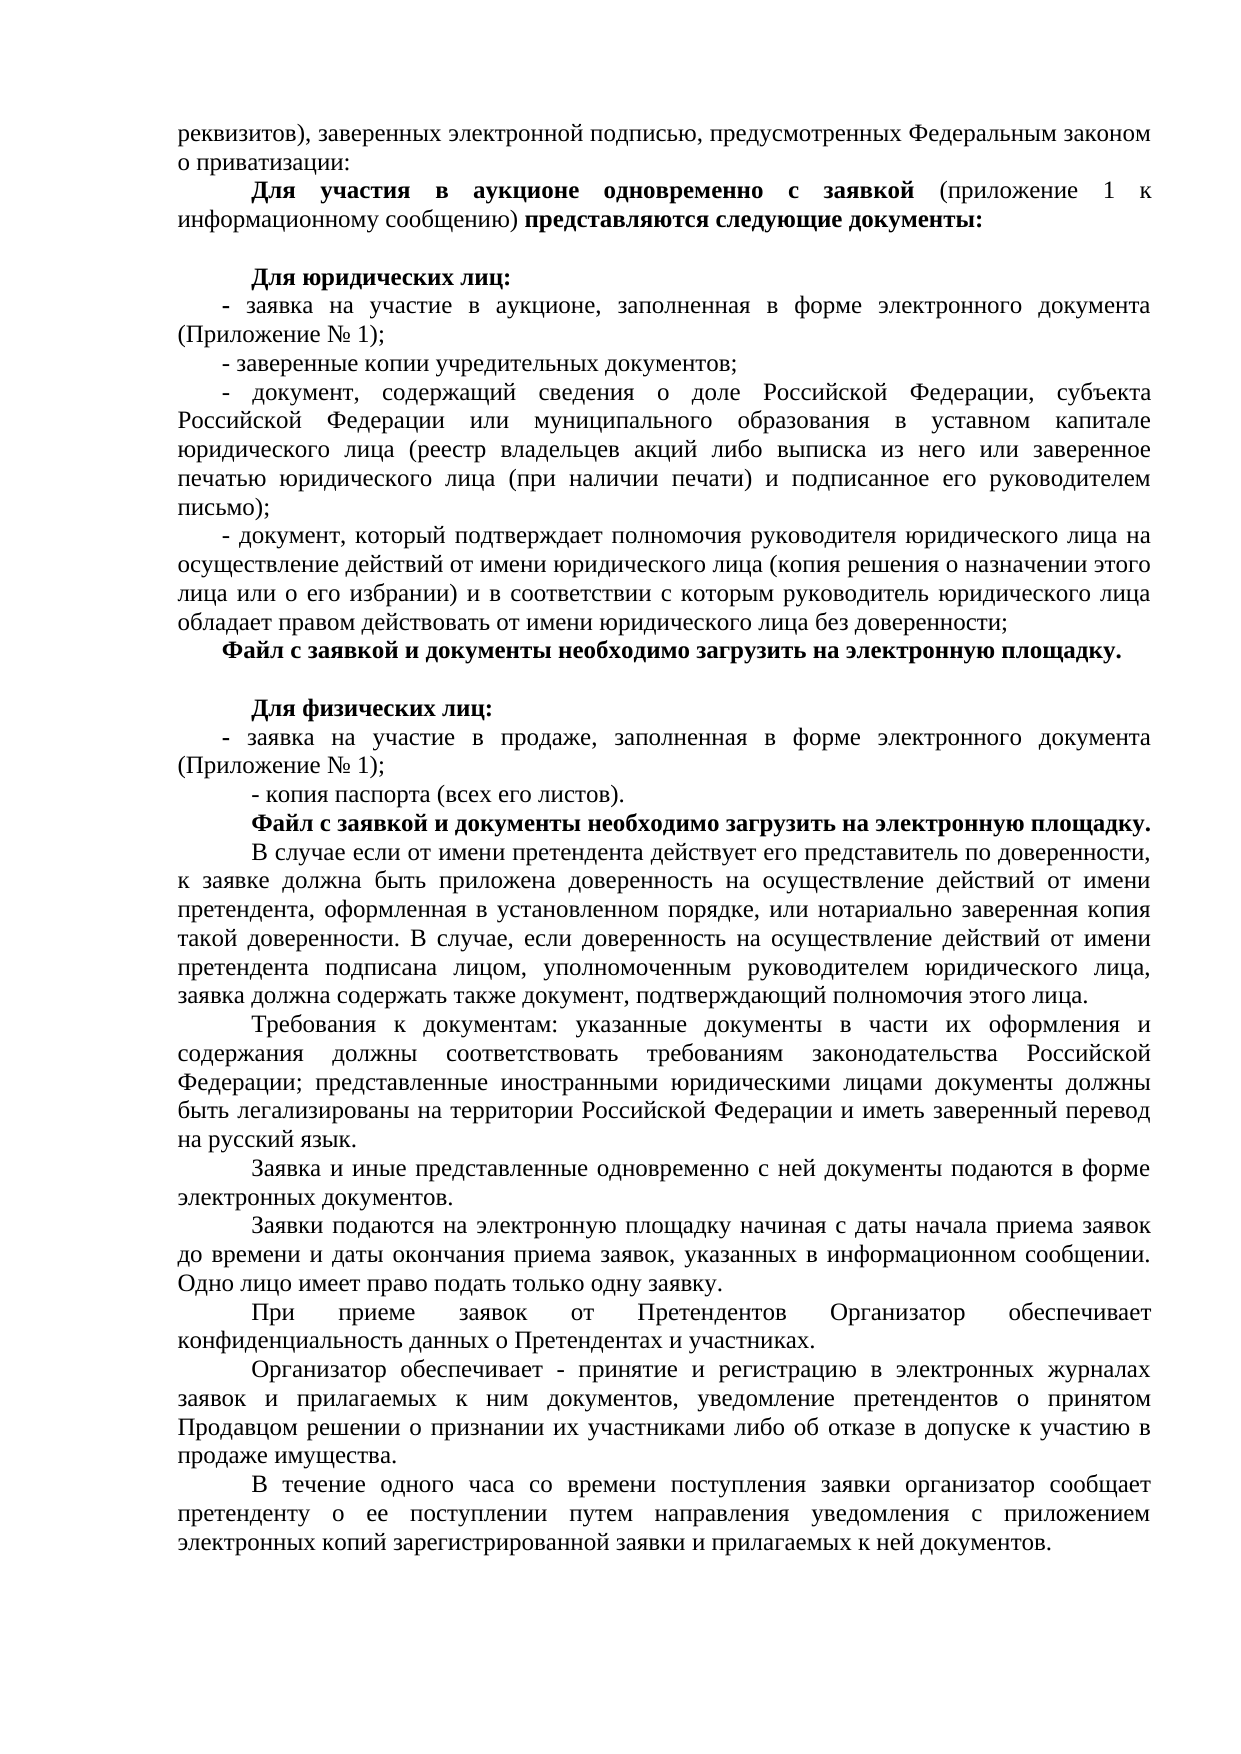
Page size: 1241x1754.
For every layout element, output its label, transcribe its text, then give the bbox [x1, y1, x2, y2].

text Требования к документам: указанные документы в части их оформления и содержания должны соответствовать требованиям законодательства Российской Федерации; представленные иностранными юридическими лицами документы должны быть легализированы на территории Российской Федерации и иметь заверенный перевод на русский язык. [177, 1009, 1152, 1153]
text Для участия в аукционе одновременно с заявкой (приложение 1 к информационному сообщению) представляются следующие документы: [177, 176, 1152, 233]
text - заявка на участие в продаже, заполненная в форме электронного документа (Приложение № 1); [177, 722, 1152, 779]
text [177, 118, 1152, 176]
text Заявки подаются на электронную площадку начиная с даты начала приема заявок до времени и даты окончания приема заявок, указанных в информационном сообщении. Одно лицо имеет право подать только одну заявку. [177, 1211, 1152, 1297]
text В случае если от имени претендента действует его представитель по доверенности, к заявке должна быть приложена доверенность на осуществление действий от имени претендента, оформленная в установленном порядке, или нотариально заверенная копия такой доверенности. В случае, если доверенность на осуществление действий от имени претендента подписана лицом, уполномоченным руководителем юридического лица, заявка должна содержать также документ, подтверждающий полномочия этого лица. [177, 837, 1152, 1009]
text Для юридических лиц: [177, 262, 1152, 291]
text - документ, содержащий сведения о доле Российской Федерации, субъекта Российской Федерации или муниципального образования в уставном капитале юридического лица (реестр владельцев акций либо выписка из него или заверенное печатью юридического лица (при наличии печати) и подписанное его руководителем письмо); [177, 377, 1152, 521]
text Файл с заявкой и документы необходимо загрузить на электронную площадку. [177, 636, 1152, 664]
text Файл с заявкой и документы необходимо загрузить на электронную площадку. [177, 808, 1152, 837]
text Заявка и иные представленные одновременно с ней документы подаются в форме электронных документов. [177, 1153, 1152, 1211]
text Для физических лиц: [177, 693, 1152, 722]
text Организатор обеспечивает - принятие и регистрацию в электронных журналах заявок и прилагаемых к ним документов, уведомление претендентов о принятом Продавцом решении о признании их участниками либо об отказе в допуске к участию в продаже имущества. [177, 1354, 1152, 1469]
text - копия паспорта (всех его листов). [177, 779, 1152, 808]
text - заявка на участие в аукционе, заполненная в форме электронного документа (Приложение № 1); [177, 291, 1152, 348]
text - документ, который подтверждает полномочия руководителя юридического лица на осуществление действий от имени юридического лица (копия решения о назначении этого лица или о его избрании) и в соответствии с которым руководитель юридического лица обладает правом действовать от имени юридического лица без доверенности; [177, 521, 1152, 636]
text В течение одного часа со времени поступления заявки организатор сообщает претенденту о ее поступлении путем направления уведомления с приложением электронных копий зарегистрированной заявки и прилагаемых к ней документов. [177, 1469, 1152, 1556]
text При приеме заявок от Претендентов Организатор обеспечивает конфиденциальность данных о Претендентах и участниках. [177, 1297, 1152, 1354]
text - заверенные копии учредительных документов; [177, 348, 1152, 377]
